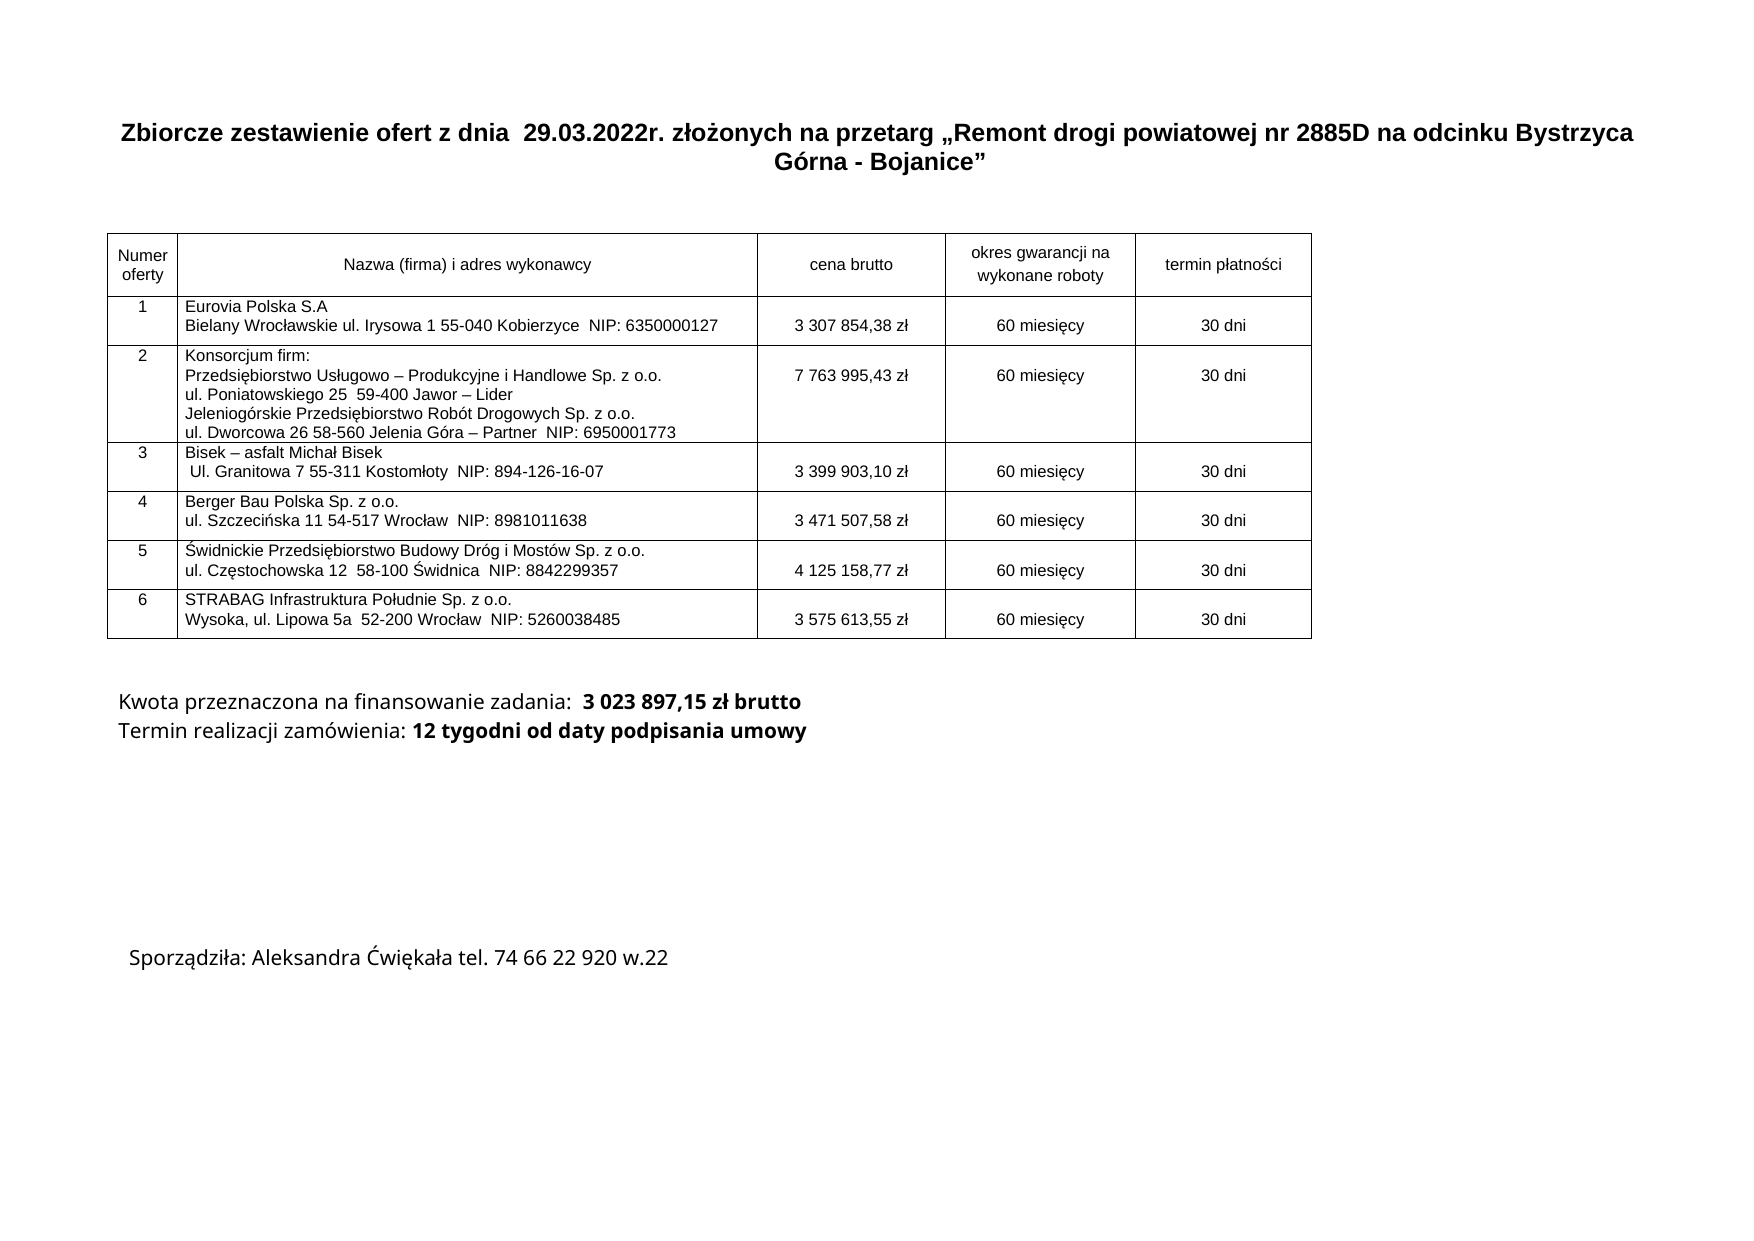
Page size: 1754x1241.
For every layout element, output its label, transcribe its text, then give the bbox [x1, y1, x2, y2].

table_cell 3 307 854,38 zł [758, 297, 945, 345]
table_header termin płatności [1136, 234, 1311, 296]
table_header cena brutto [758, 234, 945, 296]
table_cell 4 [108, 492, 177, 540]
table_cell 30 dni [1136, 297, 1311, 345]
table_cell 60 miesięcy [946, 590, 1135, 638]
table_cell 60 miesięcy [946, 443, 1135, 491]
table_cell 60 miesięcy [946, 346, 1135, 442]
text Sporządziła: Aleksandra Ćwiękała tel. 74 66 22 920 w.22 [118, 943, 1636, 972]
table_cell 3 399 903,10 zł [758, 443, 945, 491]
table_cell 4 125 158,77 zł [758, 541, 945, 589]
table_header Numer oferty [108, 234, 177, 296]
text Termin realizacji zamówienia: 12 tygodni od daty podpisania umowy [118, 716, 1636, 744]
table_cell 3 575 613,55 zł [758, 590, 945, 638]
table_cell Eurovia Polska S.A Bielany Wrocławskie ul. Irysowa 1 55-040 Kobierzyce NIP: 6350000127 [178, 297, 757, 345]
table_cell 30 dni [1136, 541, 1311, 589]
table_cell 6 [108, 590, 177, 638]
text Kwota przeznaczona na finansowanie zadania: 3 023 897,15 zł brutto [118, 687, 1636, 716]
table_cell 7 763 995,43 zł [758, 346, 945, 442]
table_cell 5 [108, 541, 177, 589]
table_cell Bisek – asfalt Michał Bisek Ul. Granitowa 7 55-311 Kostomłoty NIP: 894-126-16-07 [178, 443, 757, 491]
table_cell 3 471 507,58 zł [758, 492, 945, 540]
table_cell 3 [108, 443, 177, 491]
table_cell 60 miesięcy [946, 297, 1135, 345]
table_cell 30 dni [1136, 590, 1311, 638]
table_cell Świdnickie Przedsiębiorstwo Budowy Dróg i Mostów Sp. z o.o. ul. Częstochowska 12 58-100 Świdnica NIP: 8842299357 [178, 541, 757, 589]
table_cell 2 [108, 346, 177, 442]
table_header Nazwa (firma) i adres wykonawcy [178, 234, 757, 296]
table_cell Konsorcjum firm: Przedsiębiorstwo Usługowo – Produkcyjne i Handlowe Sp. z o.o. ul. Poniatowskiego 25 59-400 Jawor – Lider Jeleniogórskie Przedsiębiorstwo Robót Drogowych Sp. z o.o. ul. Dworcowa 26 58-560 Jelenia Góra – Partner NIP: 6950001773 [178, 346, 757, 442]
table_cell 1 [108, 297, 177, 345]
table_cell 30 dni [1136, 443, 1311, 491]
table_cell STRABAG Infrastruktura Południe Sp. z o.o. Wysoka, ul. Lipowa 5a 52-200 Wrocław NIP: 5260038485 [178, 590, 757, 638]
table_cell 60 miesięcy [946, 492, 1135, 540]
table_cell 60 miesięcy [946, 541, 1135, 589]
table_cell Berger Bau Polska Sp. z o.o. ul. Szczecińska 11 54-517 Wrocław NIP: 8981011638 [178, 492, 757, 540]
table_cell 30 dni [1136, 346, 1311, 442]
text Zbiorcze zestawienie ofert z dnia 29.03.2022r. złożonych na przetarg „Remont drogi powiatowej nr 2885D na odcinku Bystrzyca Górna - Bojanice” [120, 118, 1636, 176]
table_cell 30 dni [1136, 492, 1311, 540]
table_header okres gwarancji na wykonane roboty [946, 234, 1135, 296]
